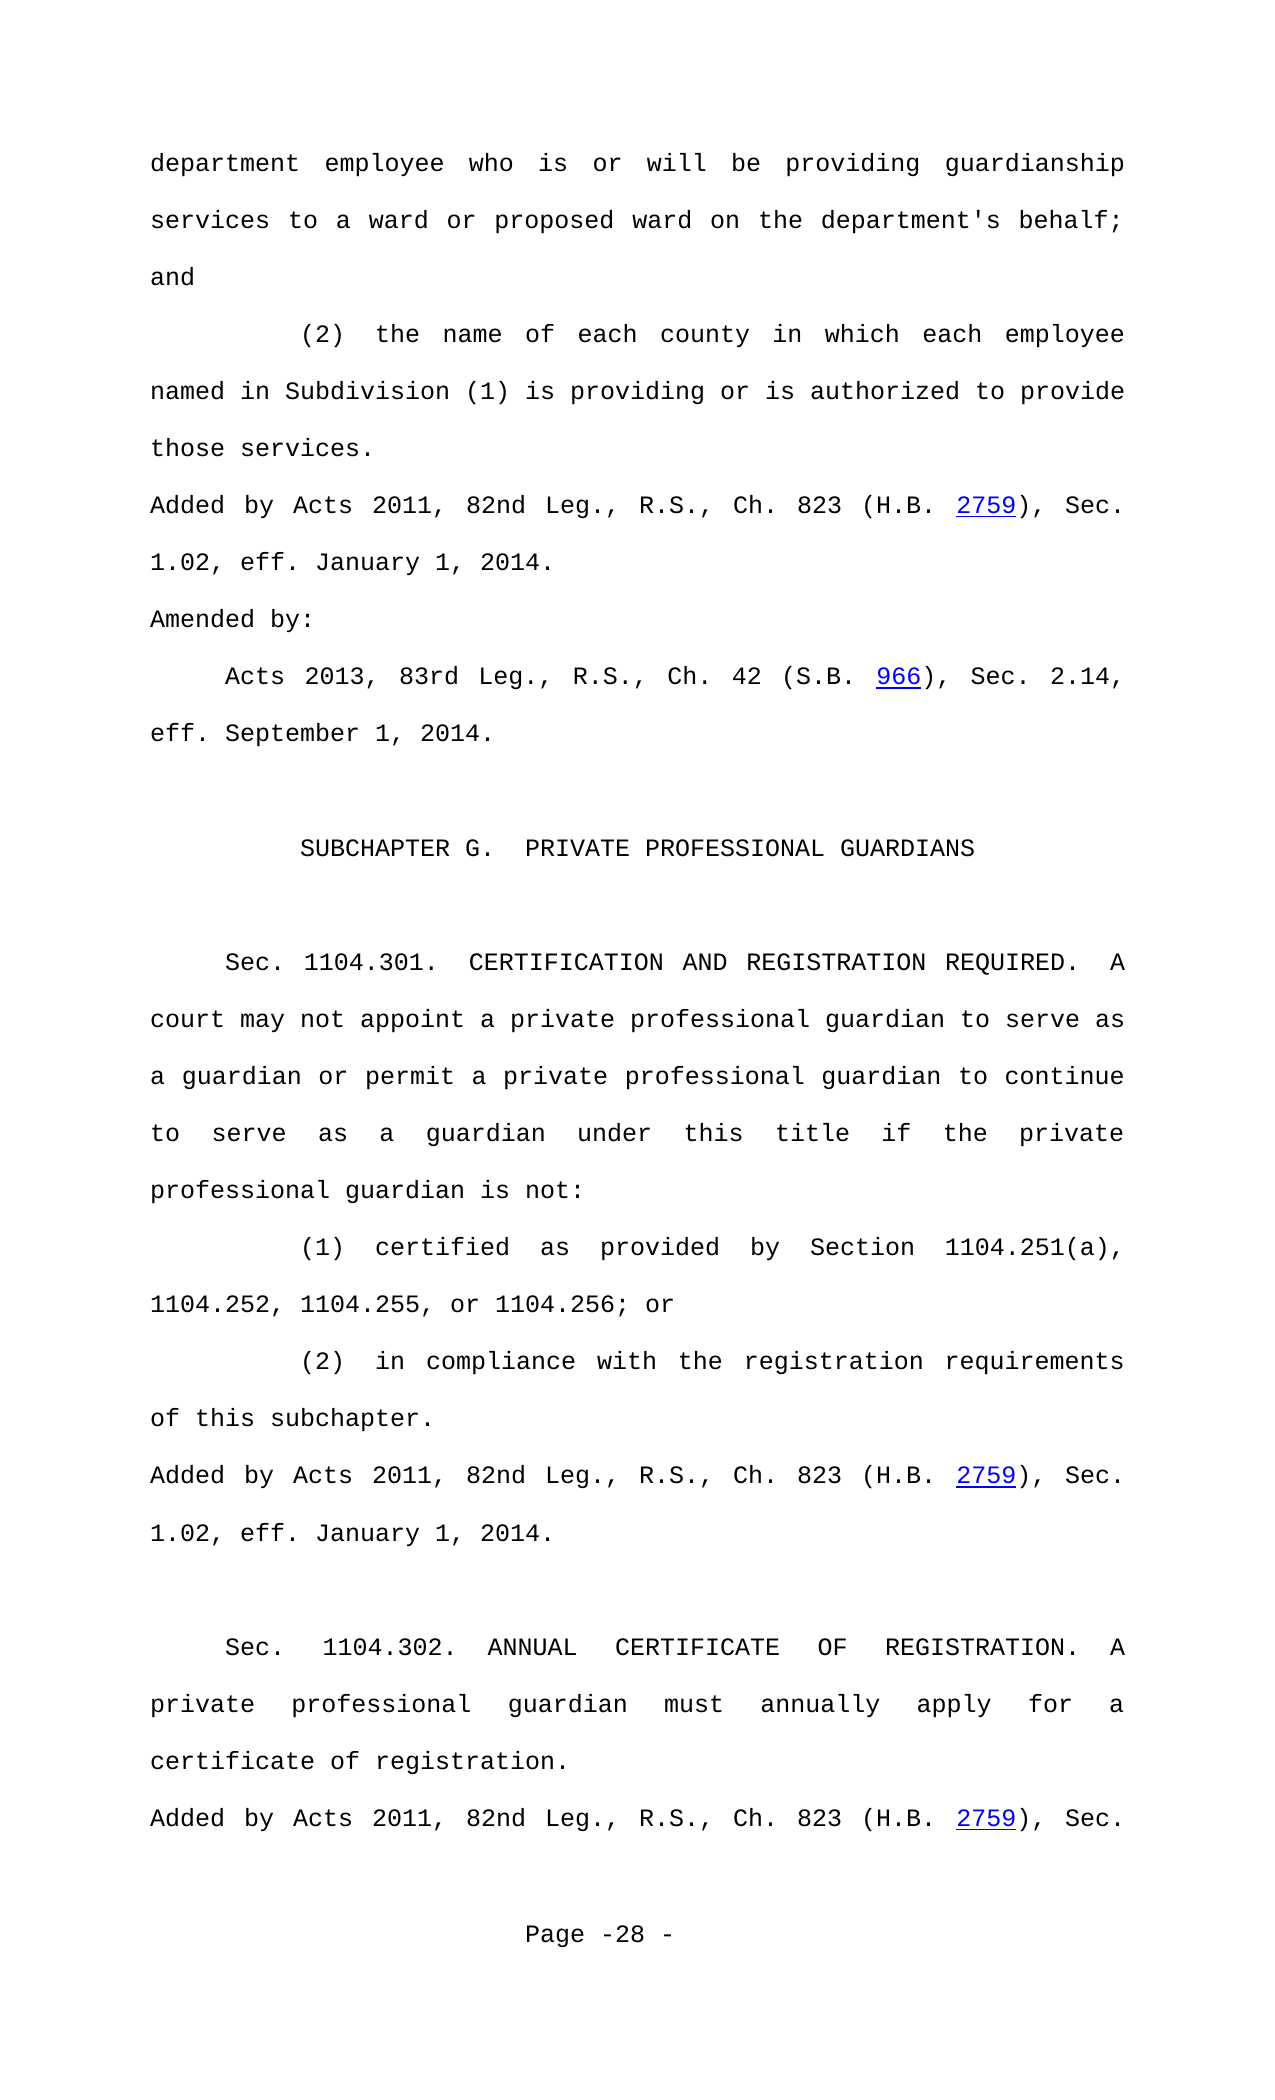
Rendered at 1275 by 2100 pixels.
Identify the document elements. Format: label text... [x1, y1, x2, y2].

text (1) certified as provided by Section 1104.251(a), 1104.252, 1104.255, or 1104.256; or [150, 1234, 1125, 1320]
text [150, 1805, 1125, 1834]
text Amended by: [150, 607, 1125, 635]
text Acts 2013, 83rd Leg., R.S., Ch. 42 (S.B. 966), Sec. 2.14, eff. September 1, 2014. [150, 664, 1125, 749]
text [150, 150, 1125, 293]
text Added by Acts 2011, 82nd Leg., R.S., Ch. 823 (H.B. 2759), Sec. 1.02, eff. January 1, 2014. [150, 1463, 1125, 1548]
text Sec. 1104.301. CERTIFICATION AND REGISTRATION REQUIRED. A court may not appoint a private professional guardian to serve as a guardian or permit a private professional guardian to continue to serve as a guardian under this title if the private professional guardian is not: [150, 949, 1125, 1206]
text Added by Acts 2011, 82nd Leg., R.S., Ch. 823 (H.B. 2759), Sec. 1.02, eff. January 1, 2014. [150, 492, 1125, 578]
text (2) the name of each county in which each employee named in Subdivision (1) is providing or is authorized to provide those services. [150, 321, 1125, 464]
text (2) in compliance with the registration requirements of this subchapter. [150, 1349, 1125, 1434]
text SUBCHAPTER G. PRIVATE PROFESSIONAL GUARDIANS [150, 835, 1125, 863]
text Sec. 1104.302. ANNUAL CERTIFICATE OF REGISTRATION. A private professional guardian must annually apply for a certificate of registration. [150, 1634, 1125, 1777]
